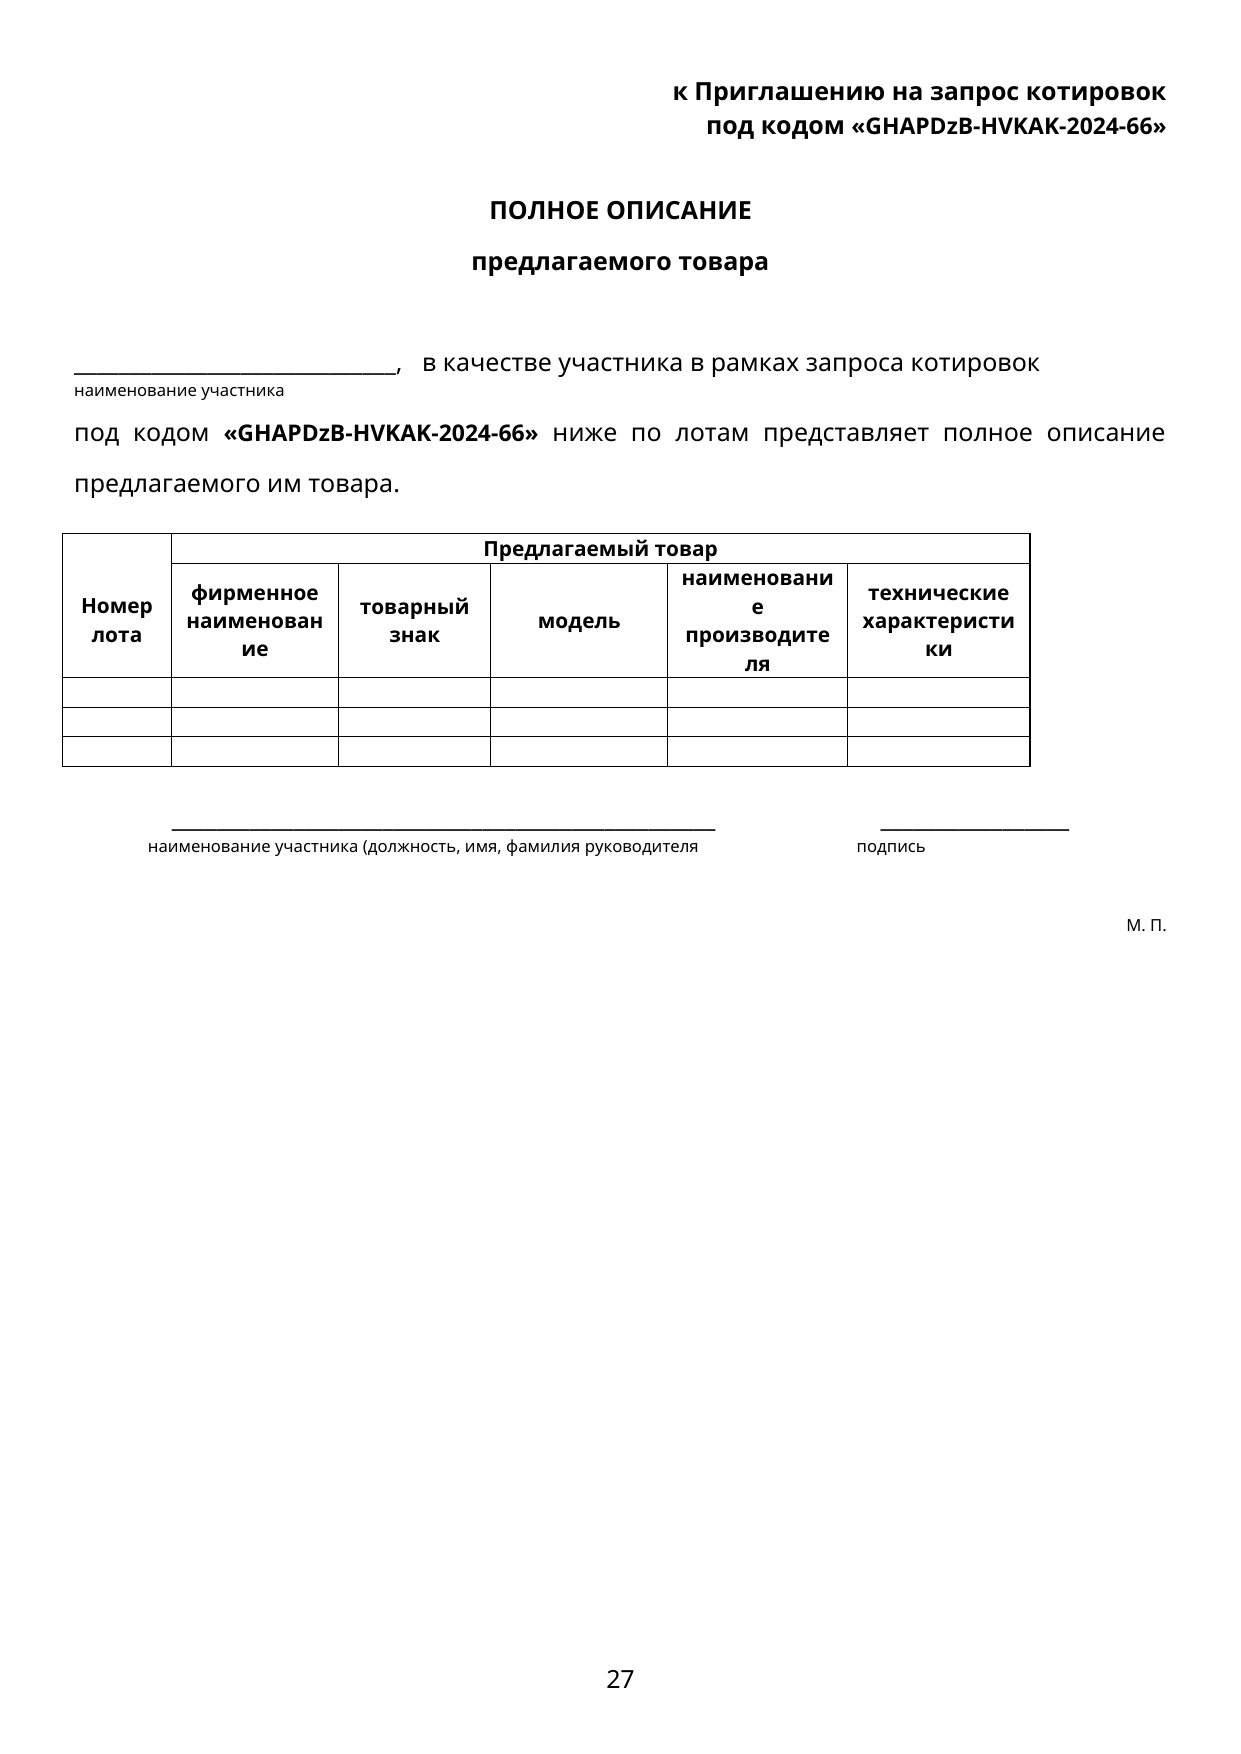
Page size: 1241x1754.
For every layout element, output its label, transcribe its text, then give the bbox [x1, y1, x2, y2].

table_cell [172, 737, 338, 766]
table_cell [668, 708, 847, 736]
table_cell [63, 737, 171, 766]
table_header Предлагаемый товар [172, 534, 1029, 562]
table_cell [491, 737, 667, 766]
text _________________________________________________ _________________ [74, 801, 1167, 835]
table_cell [339, 678, 490, 707]
table_cell [63, 708, 171, 736]
table_cell [668, 737, 847, 766]
subtitle предлагаемого товара [133, 243, 1108, 277]
table_cell фирменное наименование [172, 564, 338, 677]
table_cell [848, 678, 1029, 707]
table_cell товарный знак [339, 564, 490, 677]
table_cell [668, 678, 847, 707]
text под кодом «GHAPDzB-HVKAK-2024-66» ниже по лотам представляет полное описание предлагаемого им товара. [74, 414, 1167, 499]
table_cell [848, 737, 1029, 766]
text наименование участника [74, 379, 1167, 402]
table_cell [339, 708, 490, 736]
table_cell [848, 708, 1029, 736]
table_cell [172, 708, 338, 736]
subtitle ПОЛНОЕ ОПИСАНИЕ [133, 193, 1108, 227]
text наименование участника (должность, имя, фамилия руководителя подпись [148, 835, 1167, 857]
table_cell наименование производителя [668, 564, 847, 677]
table_cell [172, 678, 338, 707]
table_header Номер лота [63, 534, 171, 677]
text _____________________________, в качестве участника в рамках запроса котировок [74, 345, 1167, 379]
text М. П. [74, 913, 1167, 936]
table_cell [491, 708, 667, 736]
table_cell [339, 737, 490, 766]
table_cell [63, 678, 171, 707]
table_cell технические характеристики [848, 564, 1029, 677]
table_cell [491, 678, 667, 707]
text к Приглашению на запрос котировок под кодом «GHAPDzB-HVKAK-2024-66» [74, 74, 1167, 142]
table_cell модель [491, 564, 667, 677]
